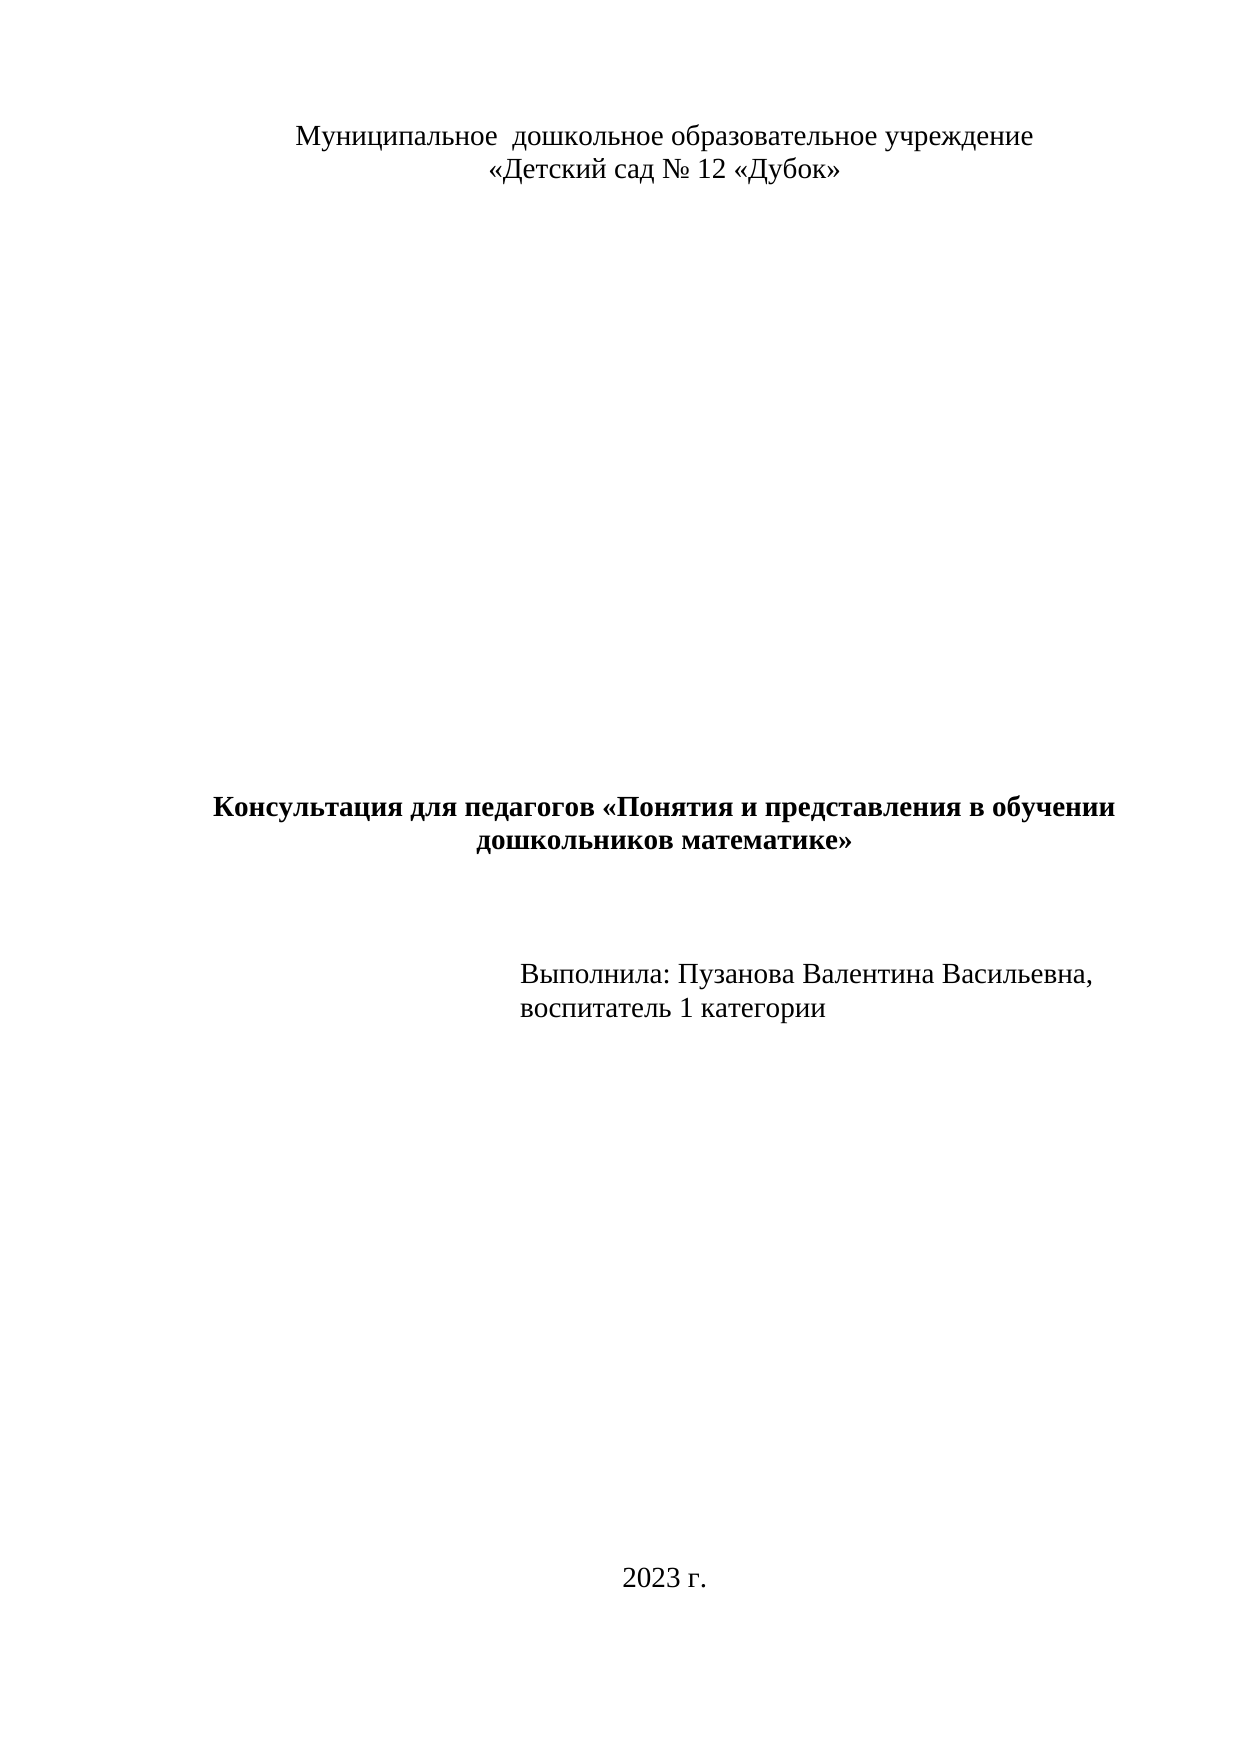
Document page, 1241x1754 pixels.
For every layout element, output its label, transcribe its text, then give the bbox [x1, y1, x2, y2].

text Выполнила: Пузанова Валентина Васильевна, [177, 957, 1152, 990]
text воспитатель 1 категории [177, 990, 1152, 1024]
text Консультация для педагогов «Понятия и представления в обучении дошкольников математике» [177, 789, 1152, 856]
text «Детский сад № 12 «Дубок» [177, 152, 1152, 185]
text Муниципальное дошкольное образовательное учреждение [177, 118, 1152, 152]
text 2023 г. [177, 1560, 1152, 1594]
